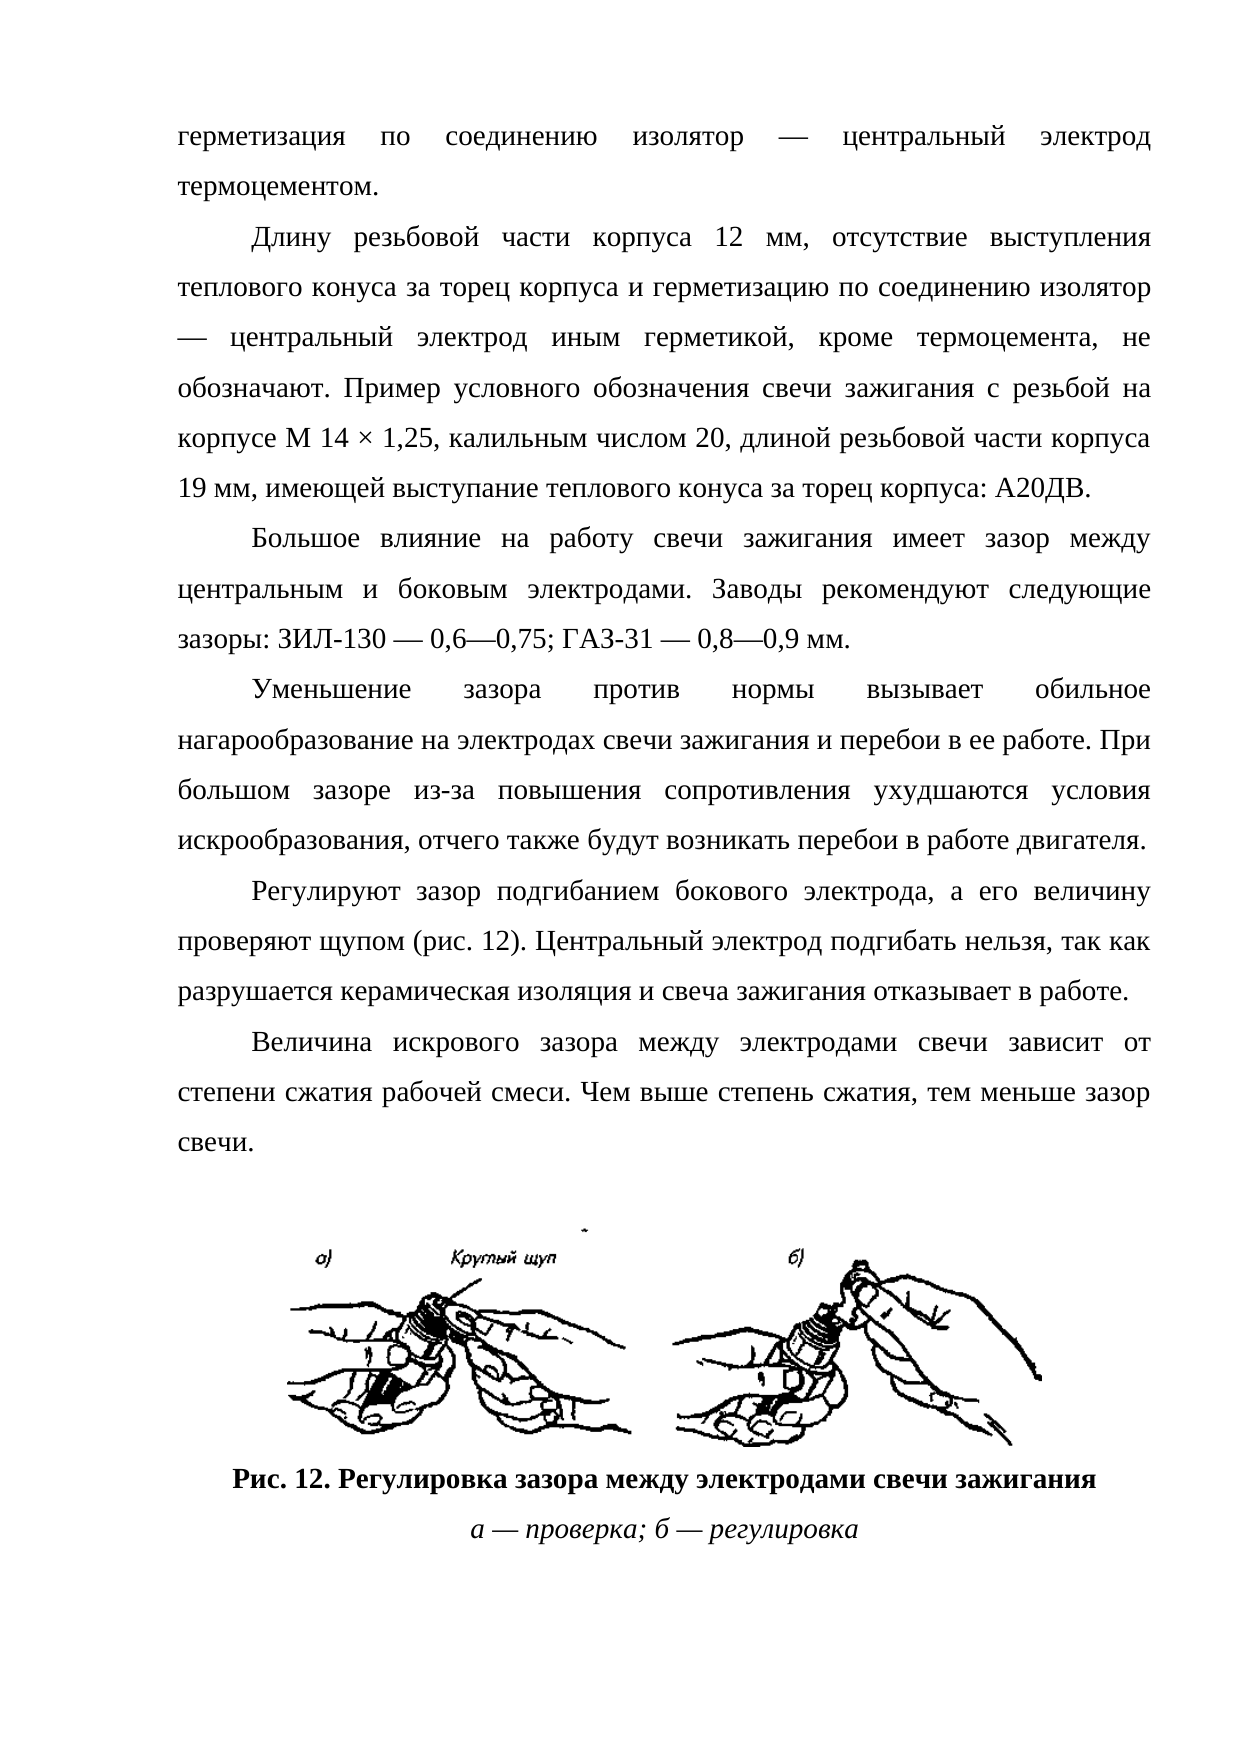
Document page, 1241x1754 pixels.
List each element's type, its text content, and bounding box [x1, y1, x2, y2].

text Длину резьбовой части корпуса 12 мм, отсутствие выступления теплового конуса за торец корпуса и герметизацию по соединению изолятор — центральный электрод иным герметикой, кроме термоцемента, не обозначают. Пример условного обозначения свечи зажигания с резьбой на корпусе М 14 × 1,25, калильным числом 20, длиной резьбовой части корпуса 19 мм, имеющей выступание теплового конуса за торец корпуса: А20ДВ. [177, 219, 1152, 504]
text Уменьшение зазора против нормы вызывает обильное нагарообразование на электродах свечи зажигания и перебои в ее работе. При большом зазоре из-за повышения сопротивления ухудшаются условия искрообразования, отчего также будут возникать перебои в работе двигателя. [177, 672, 1152, 856]
text Рис. 12. Регулировка зазора между электродами свечи зажигания [177, 1461, 1152, 1495]
picture [287, 1224, 1042, 1447]
text Величина искрового зазора между электродами свечи зависит от степени сжатия рабочей смеси. Чем выше степень сжатия, тем меньше зазор свечи. [177, 1024, 1152, 1158]
text а — проверка; б — регулировка [177, 1512, 1152, 1545]
text Регулируют зазор подгибанием бокового электрода, а его величину проверяют щупом (рис. 12). Центральный электрод подгибать нельзя, так как разрушается керамическая изоляция и свеча зажигания отказывает в работе. [177, 873, 1152, 1007]
text Большое влияние на работу свечи зажигания имеет зазор между центральным и боковым электродами. Заводы рекомендуют следующие зазоры: ЗИЛ-130 — 0,6—0,75; ГАЗ-31 — 0,8—0,9 мм. [177, 521, 1152, 655]
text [177, 118, 1152, 202]
